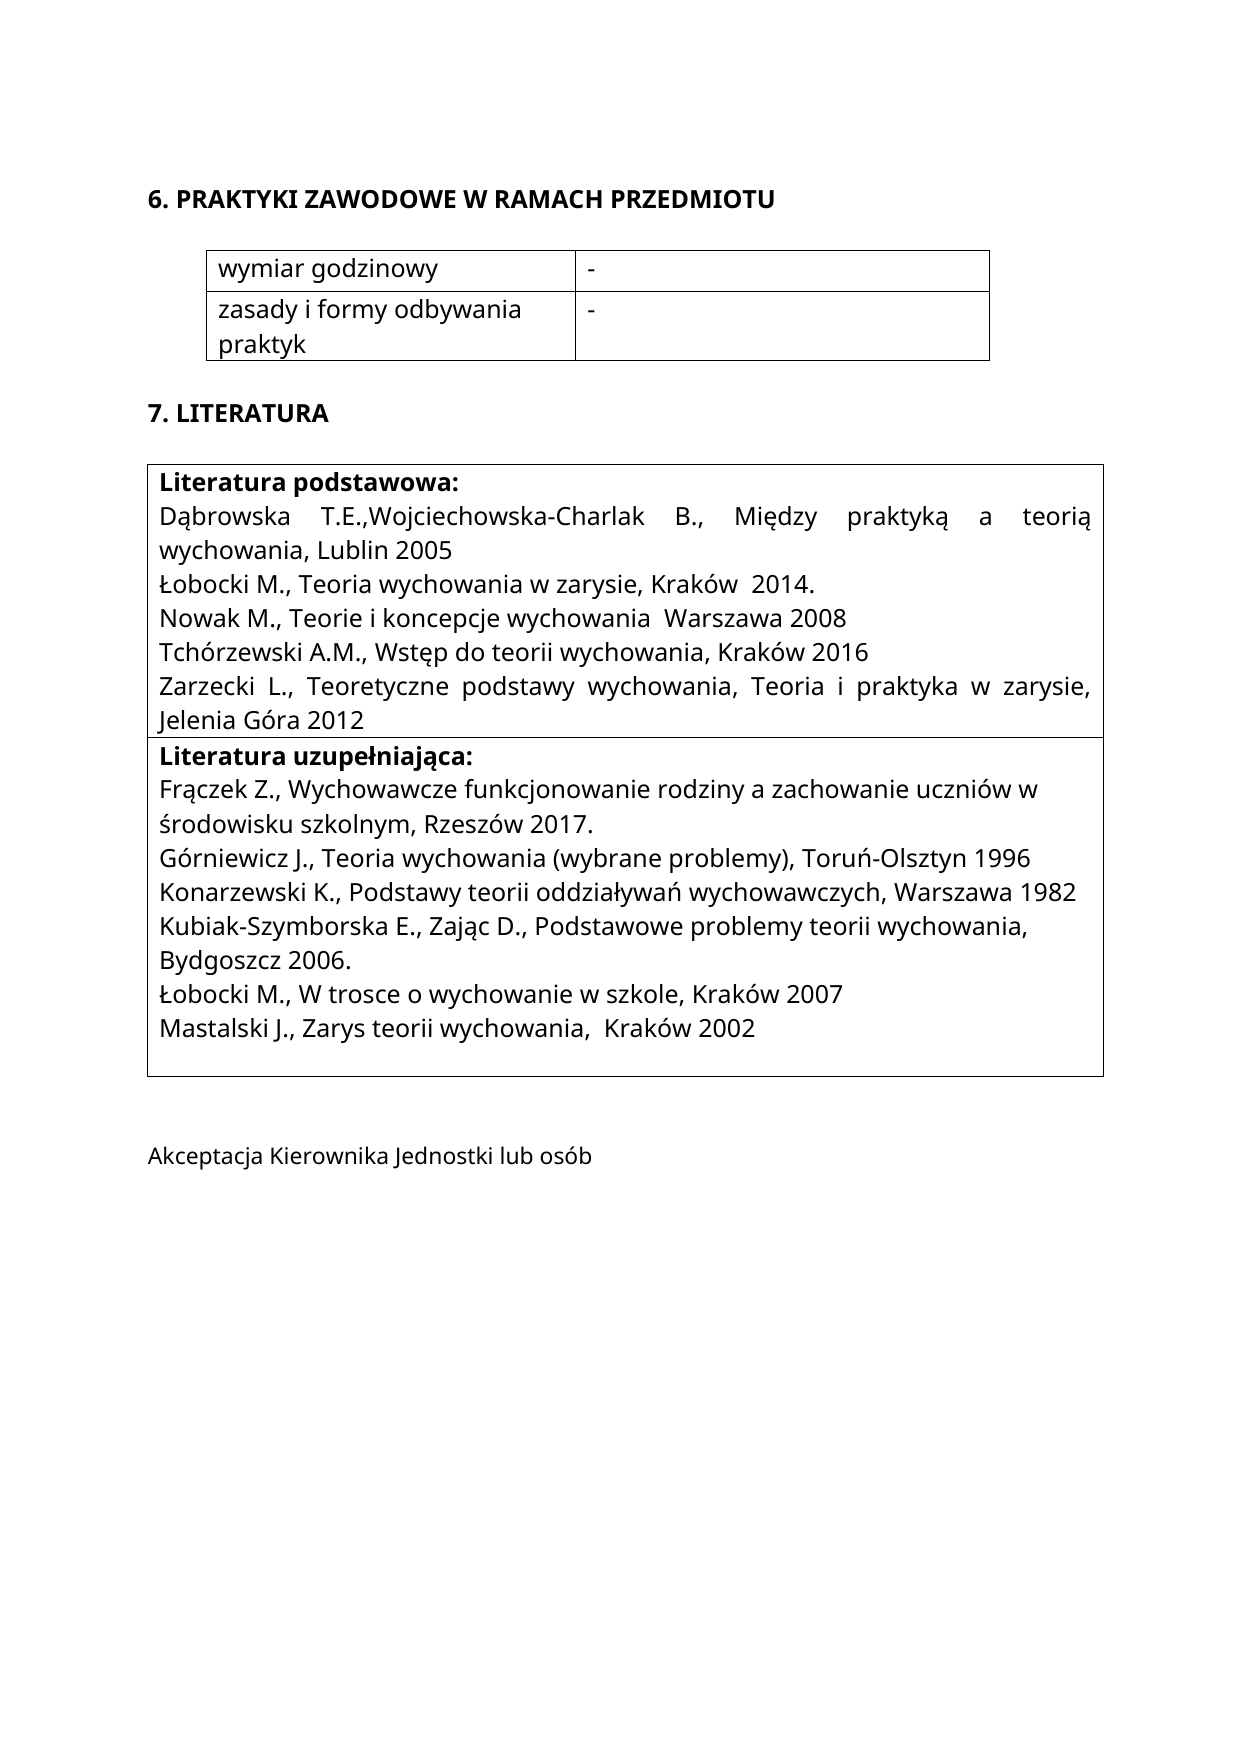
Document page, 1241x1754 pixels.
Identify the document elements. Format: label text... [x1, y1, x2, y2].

text 7. LITERATURA [148, 395, 1093, 429]
table_header - [576, 251, 989, 291]
text 6. PRAKTYKI ZAWODOWE W RAMACH PRZEDMIOTU [148, 182, 1093, 216]
table_header Literatura podstawowa: Dąbrowska T.E.,Wojciechowska-Charlak B., Między praktyką a teorią wychowania, Lublin 2005 Łobocki M., Teoria wychowania w zarysie, Kraków 2014. Nowak M., Teorie i koncepcje wychowania Warszawa 2008 Tchórzewski A.M., Wstęp do teorii wychowania, Kraków 2016 Zarzecki L., Teoretyczne podstawy wychowania, Teoria i praktyka w zarysie, Jelenia Góra 2012 [148, 465, 1103, 737]
table_cell Literatura uzupełniająca: Frączek Z., Wychowawcze funkcjonowanie rodziny a zachowanie uczniów w środowisku szkolnym, Rzeszów 2017. Górniewicz J., Teoria wychowania (wybrane problemy), Toruń-Olsztyn 1996 Konarzewski K., Podstawy teorii oddziaływań wychowawczych, Warszawa 1982 Kubiak-Szymborska E., Zając D., Podstawowe problemy teorii wychowania, Bydgoszcz 2006. Łobocki M., W trosce o wychowanie w szkole, Kraków 2007 Mastalski J., Zarys teorii wychowania, Kraków 2002 [148, 738, 1103, 1076]
table_cell - [576, 292, 989, 360]
table_header wymiar godzinowy [207, 251, 575, 291]
table_cell zasady i formy odbywania praktyk [207, 292, 575, 360]
text Akceptacja Kierownika Jednostki lub osób [148, 1140, 1093, 1171]
